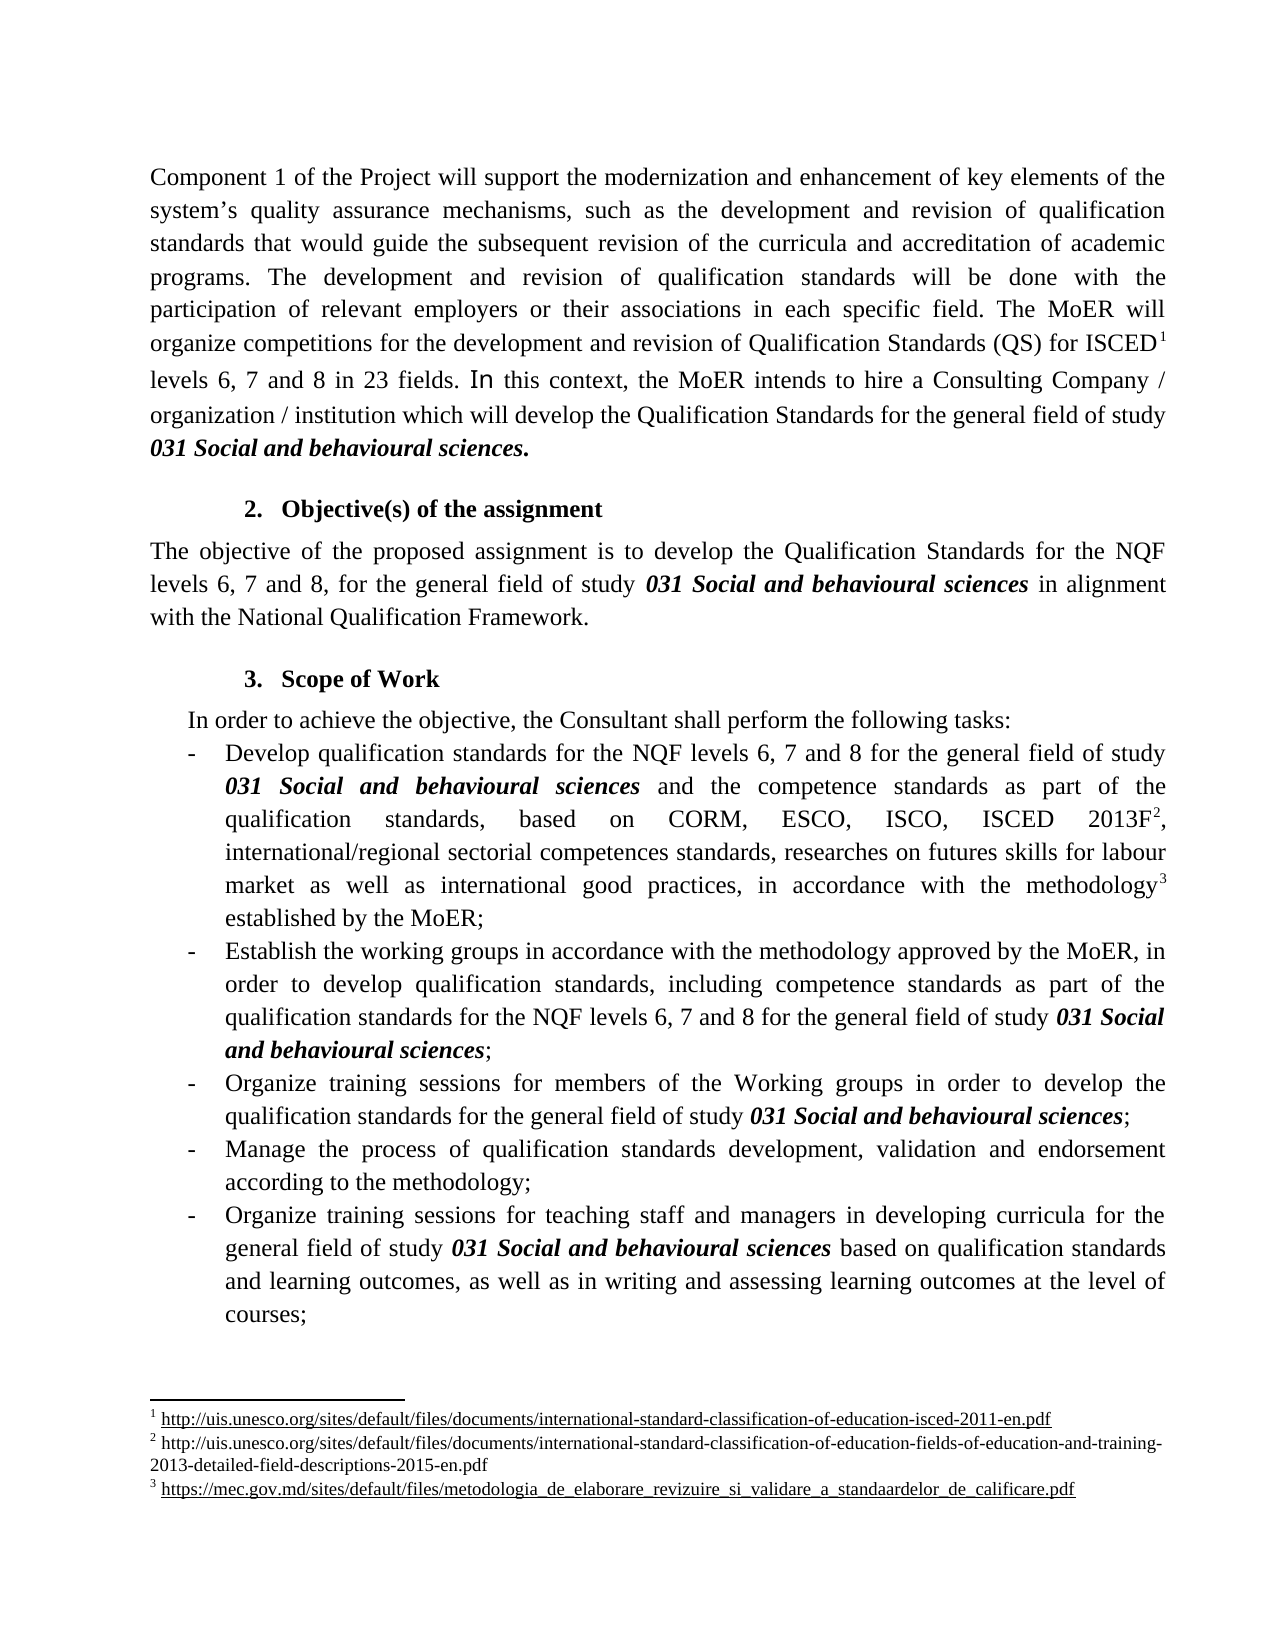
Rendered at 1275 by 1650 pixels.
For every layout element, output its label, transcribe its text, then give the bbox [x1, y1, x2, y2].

list Organize training sessions for members of the Working groups in order to develop the qualification standards for the general field of study 031 Social and behavioural sciences; [187, 1068, 1167, 1130]
list Develop qualification standards for the NQF levels 6, 7 and 8 for the general field of study 031 Social and behavioural sciences and the competence standards as part of the qualification standards, based on CORM, ESCO, ISCO, ISCED 2013F, international/regional sectorial competences standards, researches on futures skills for labour market as well as international good practices, in accordance with the methodology established by the MoER; [187, 738, 1167, 932]
list Manage the process of qualification standards development, validation and endorsement according to the methodology; [187, 1134, 1167, 1196]
text The objective of the proposed assignment is to develop the Qualification Standards for the NQF levels 6, 7 and 8, for the general field of study 031 Social and behavioural sciences in alignment with the National Qualification Framework. [150, 536, 1167, 631]
text Component 1 of the Project will support the modernization and enhancement of key elements of the system’s quality assurance mechanisms, such as the development and revision of qualification standards that would guide the subsequent revision of the curricula and accreditation of academic programs. The development and revision of qualification standards will be done with the participation of relevant employers or their associations in each specific field. The MoER will organize competitions for the development and revision of Qualification Standards (QS) for ISCED levels 6, 7 and 8 in 23 fields. In this context, the MoER intends to hire a Consulting Company / organization / institution which will develop the Qualification Standards for the general field of study 031 Social and behavioural sciences. [150, 162, 1167, 462]
list Objective(s) of the assignment [244, 494, 1167, 523]
list Organize training sessions for teaching staff and managers in developing curricula for the general field of study 031 Social and behavioural sciences based on qualification standards and learning outcomes, as well as in writing and assessing learning outcomes at the level of courses; [187, 1200, 1167, 1328]
list In order to achieve the objective, the Consultant shall perform the following tasks: [187, 705, 1167, 734]
list Establish the working groups in accordance with the methodology approved by the MoER, in order to develop qualification standards, including competence standards as part of the qualification standards for the NQF levels 6, 7 and 8 for the general field of study 031 Social and behavioural sciences; [187, 936, 1167, 1064]
list Scope of Work [244, 664, 1167, 692]
